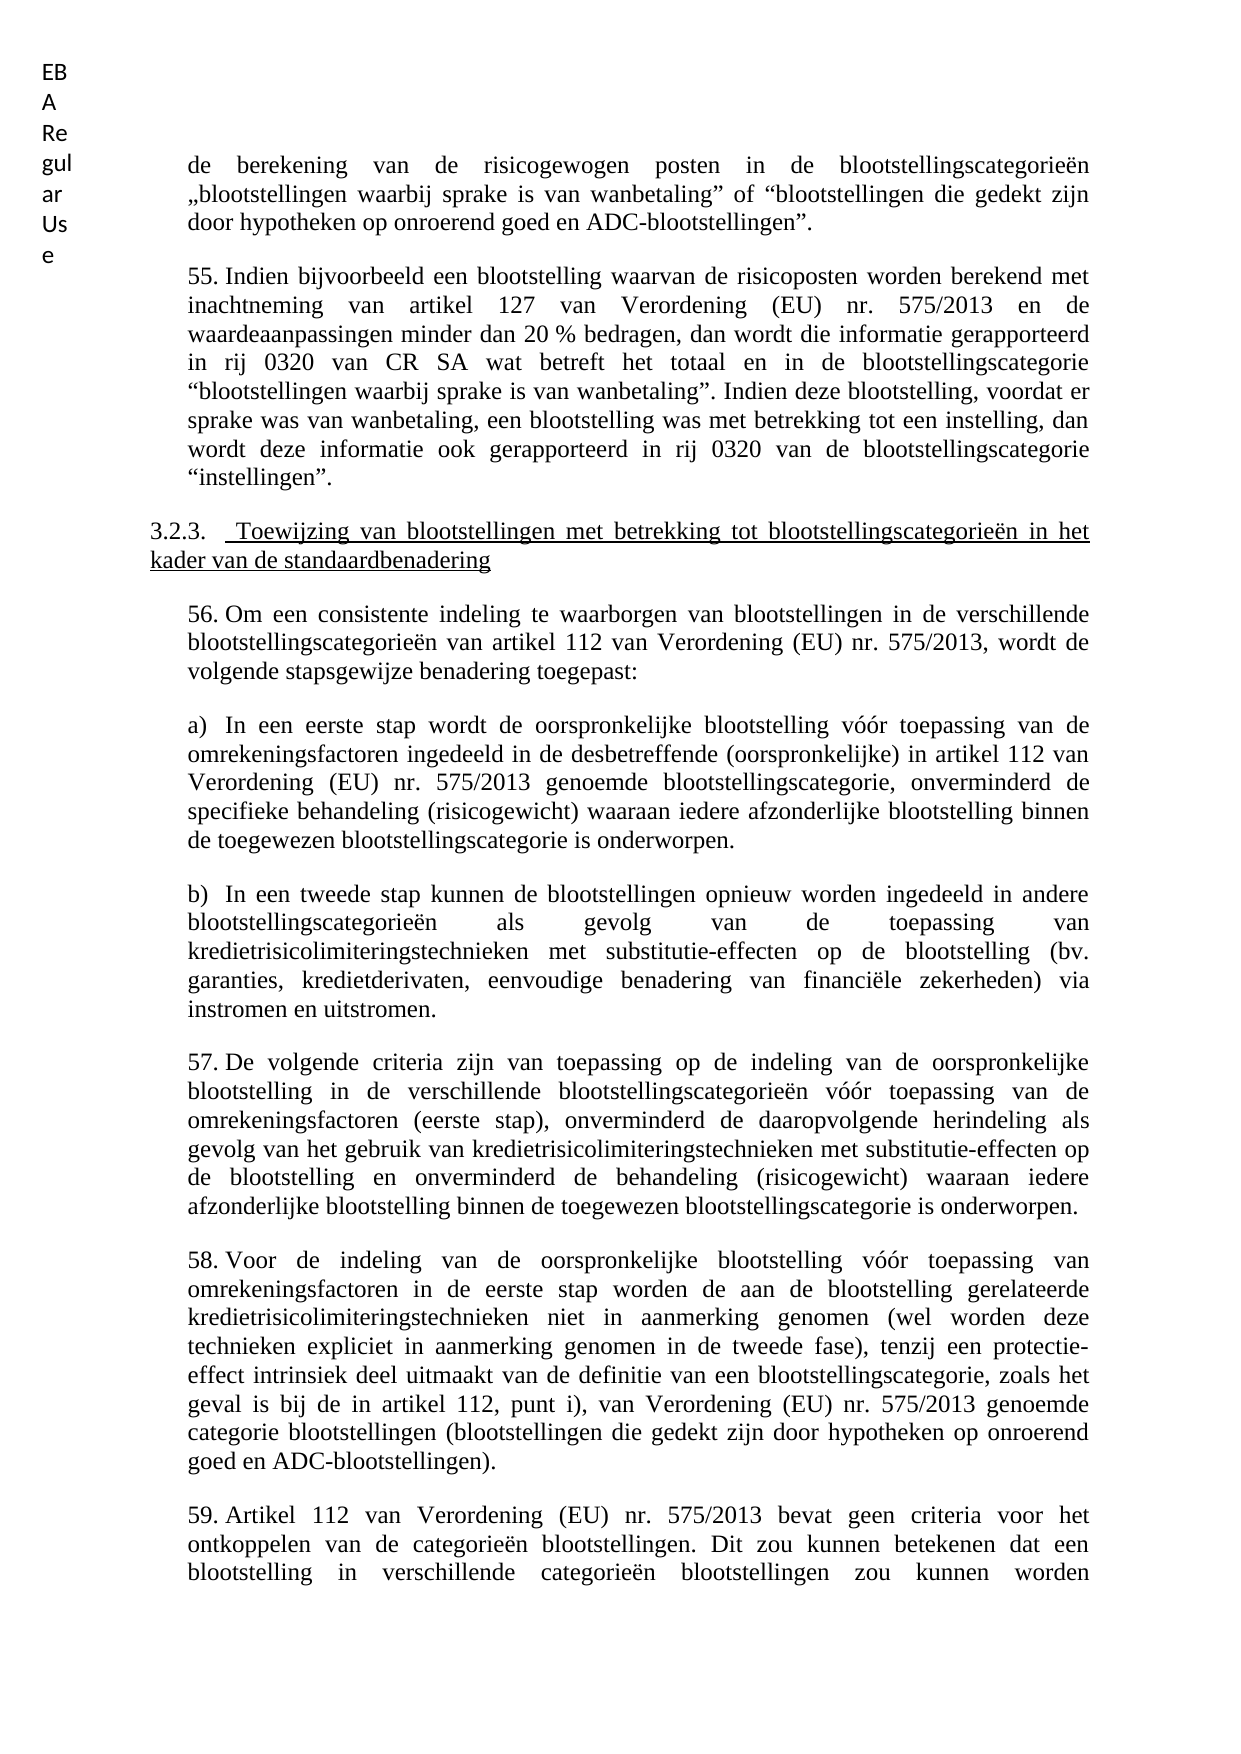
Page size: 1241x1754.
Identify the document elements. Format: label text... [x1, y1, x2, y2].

text a) In een eerste stap wordt de oorspronkelijke blootstelling vóór toepassing van de omrekeningsfactoren ingedeeld in de desbetreffende (oorspronkelijke) in artikel 112 van Verordening (EU) nr. 575/2013 genoemde blootstellingscategorie, onverminderd de specifieke behandeling (risicogewicht) waaraan iedere afzonderlijke blootstelling binnen de toegewezen blootstellingscategorie is onderworpen. [187, 710, 1090, 854]
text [187, 1500, 1090, 1586]
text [187, 150, 1090, 236]
list 3.2.3. Toewijzing van blootstellingen met betrekking tot blootstellingscategorieën in het kader van de standaardbenadering [150, 516, 1090, 574]
text b) In een tweede stap kunnen de blootstellingen opnieuw worden ingedeeld in andere blootstellingscategorieën als gevolg van de toepassing van kredietrisicolimiteringstechnieken met substitutie-effecten op de blootstelling (bv. garanties, kredietderivaten, eenvoudige benadering van financiële zekerheden) via instromen en uitstromen. [187, 879, 1090, 1022]
